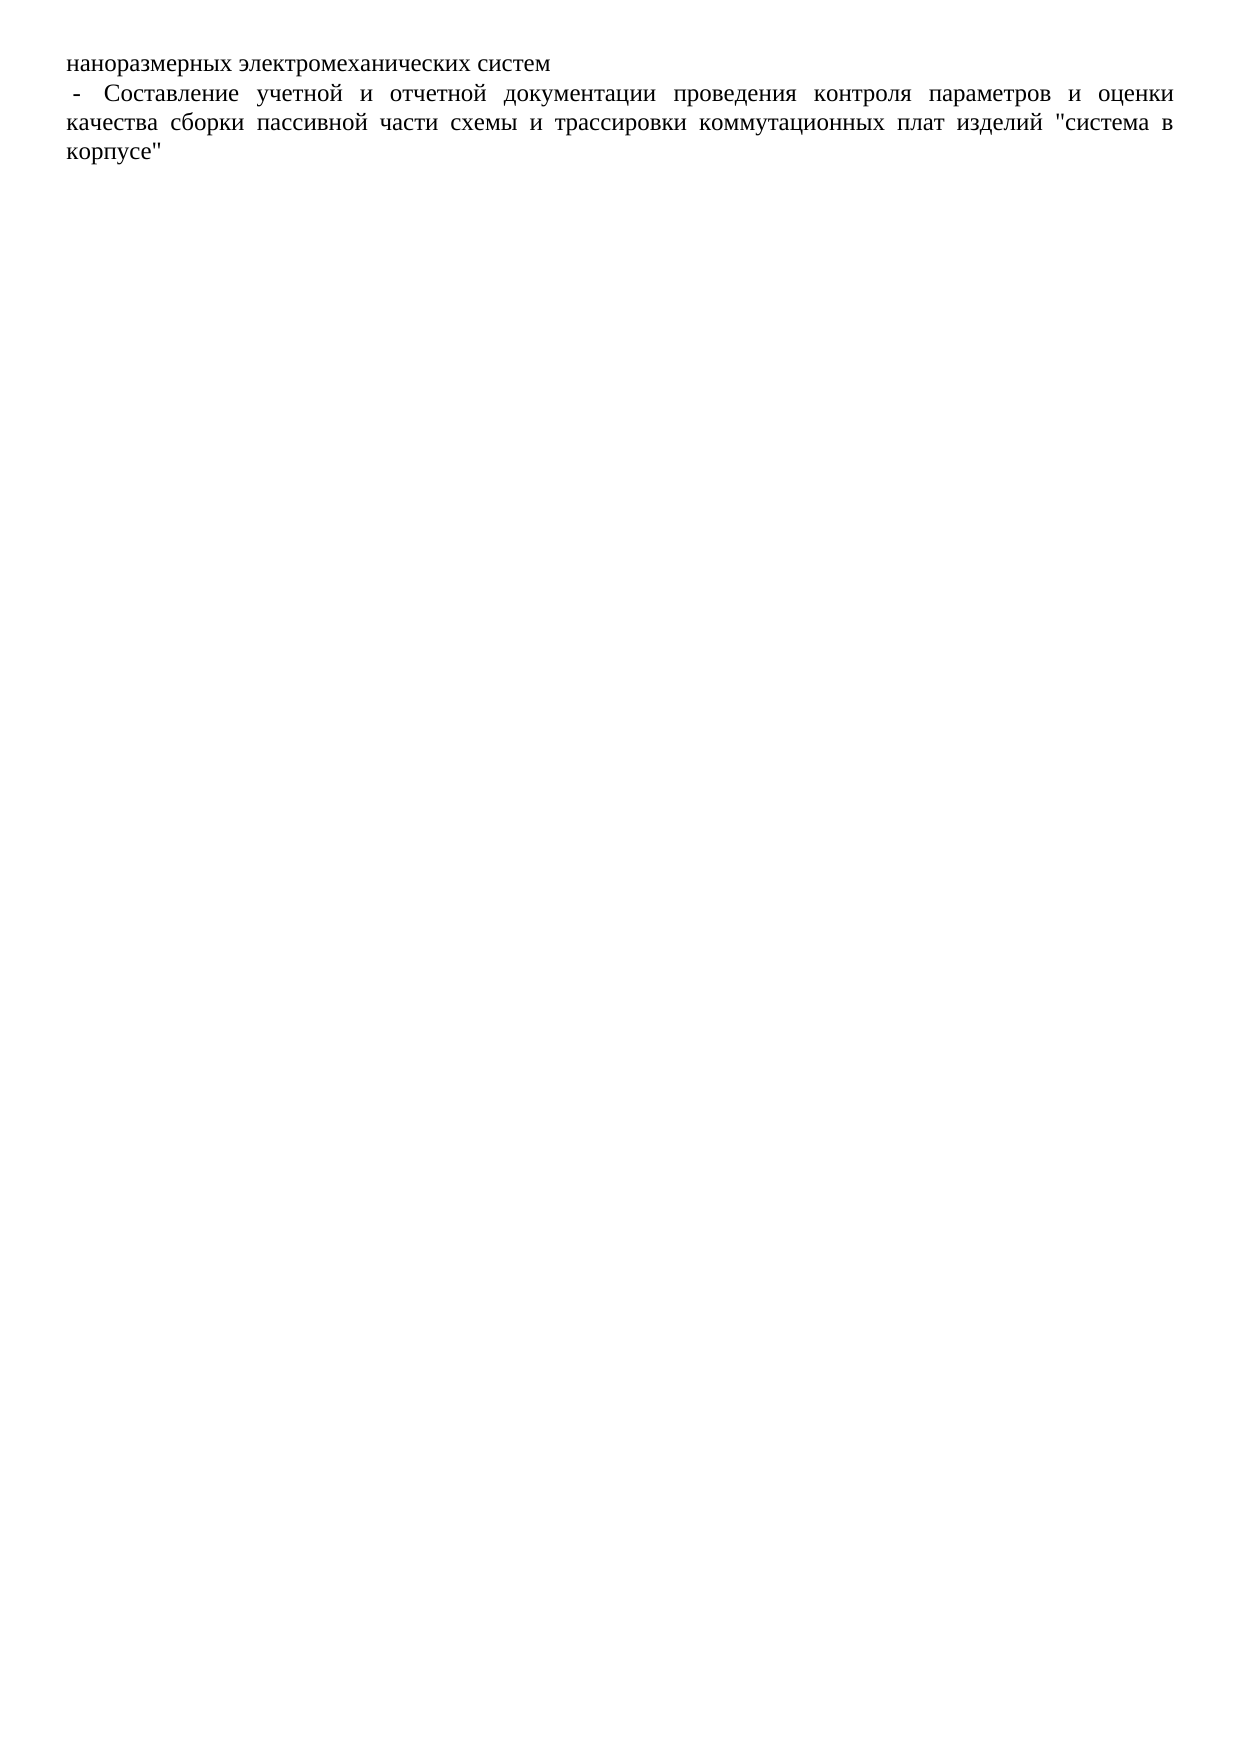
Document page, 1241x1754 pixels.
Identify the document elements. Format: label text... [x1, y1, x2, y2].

list Составление учетной и отчетной документации проведения контроля параметров и оценки качества сборки пассивной части схемы и трассировки коммутационных плат изделий "система в корпусе" [66, 78, 1174, 164]
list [66, 48, 1174, 77]
